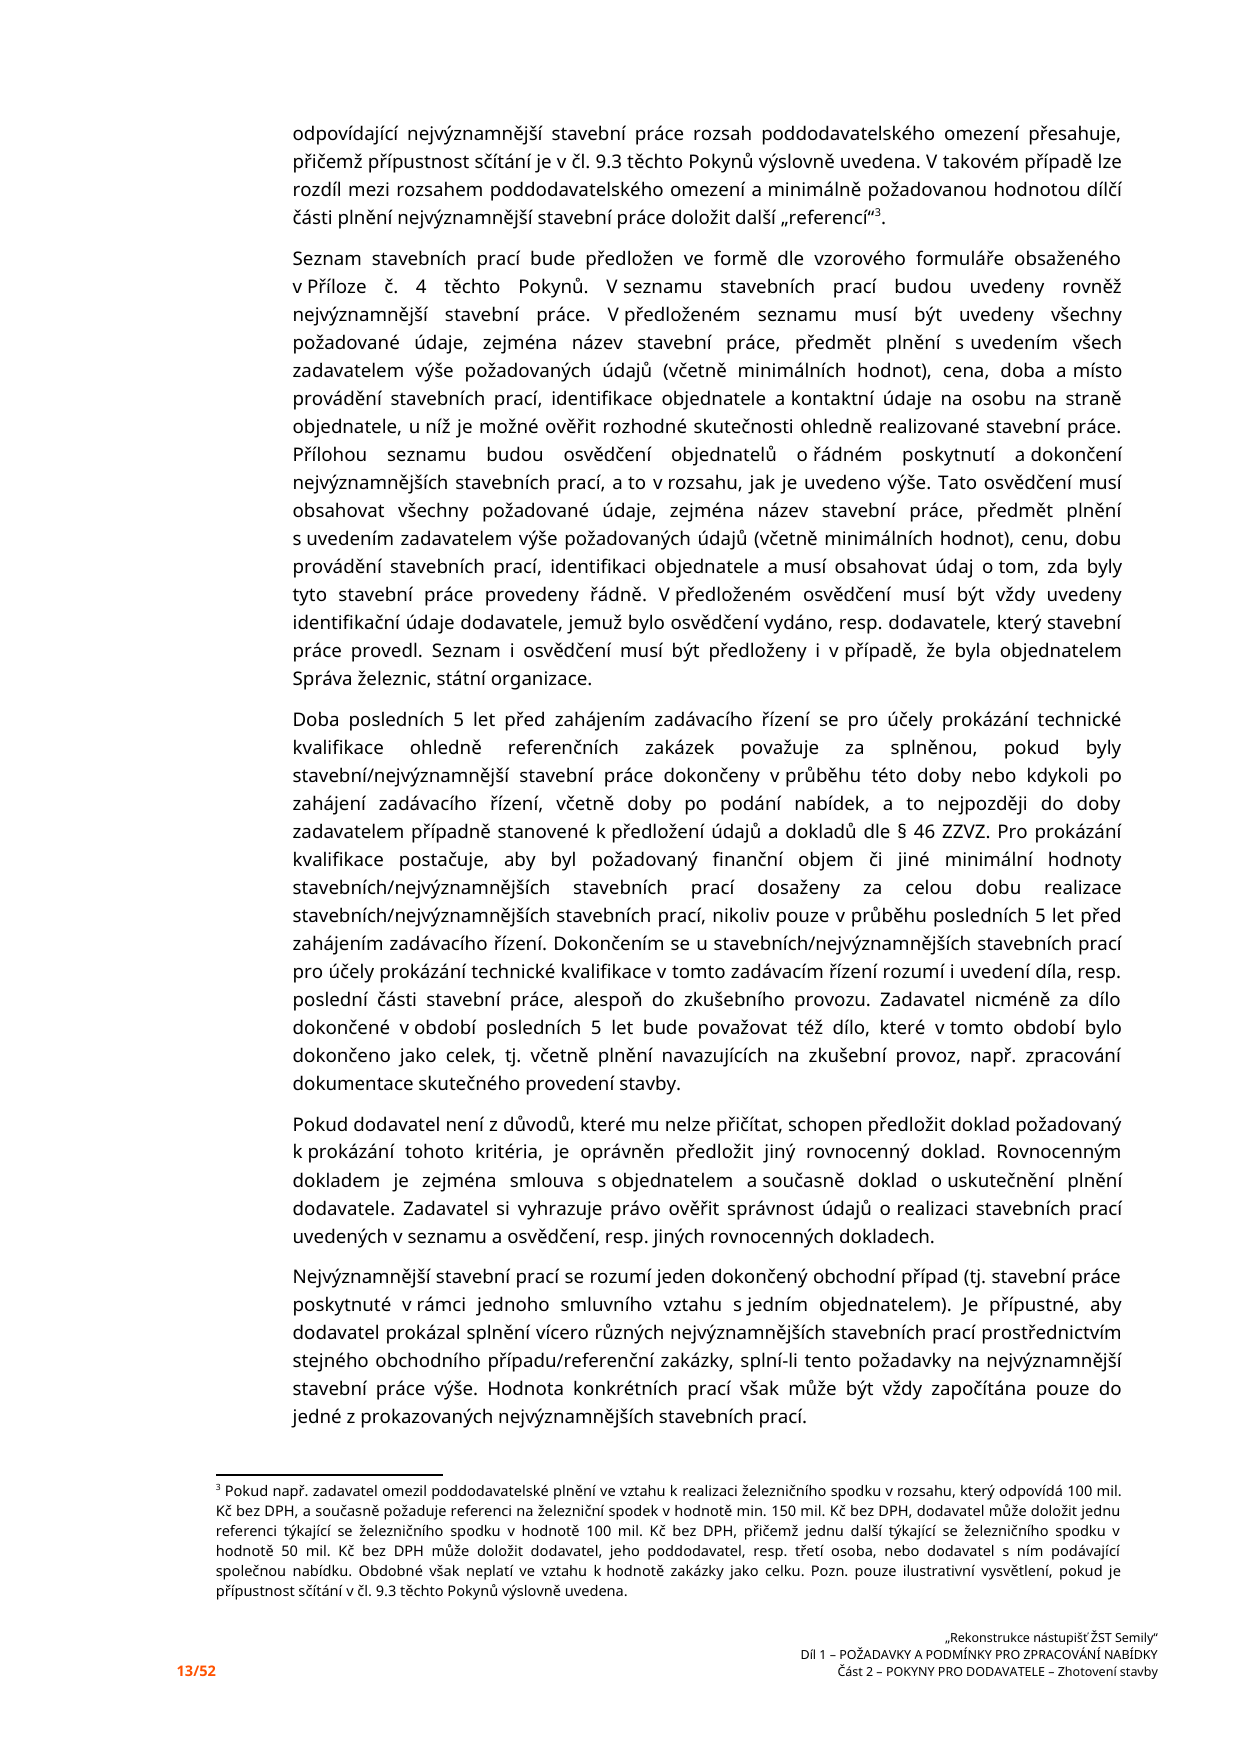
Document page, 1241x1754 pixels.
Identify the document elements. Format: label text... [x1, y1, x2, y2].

text Seznam stavebních prací bude předložen ve formě dle vzorového formuláře obsaženého v Příloze č. 4 těchto Pokynů. V seznamu stavebních prací budou uvedeny rovněž nejvýznamnější stavební práce. V předloženém seznamu musí být uvedeny všechny požadované údaje, zejména název stavební práce, předmět plnění s uvedením všech zadavatelem výše požadovaných údajů (včetně minimálních hodnot), cena, doba a místo provádění stavebních prací, identifikace objednatele a kontaktní údaje na osobu na straně objednatele, u níž je možné ověřit rozhodné skutečnosti ohledně realizované stavební práce. Přílohou seznamu budou osvědčení objednatelů o řádném poskytnutí a dokončení nejvýznamnějších stavebních prací, a to v rozsahu, jak je uvedeno výše. Tato osvědčení musí obsahovat všechny požadované údaje, zejména název stavební práce, předmět plnění s uvedením zadavatelem výše požadovaných údajů (včetně minimálních hodnot), cenu, dobu provádění stavebních prací, identifikaci objednatele a musí obsahovat údaj o tom, zda byly tyto stavební práce provedeny řádně. V předloženém osvědčení musí být vždy uvedeny identifikační údaje dodavatele, jemuž bylo osvědčení vydáno, resp. dodavatele, který stavební práce provedl. Seznam i osvědčení musí být předloženy i v případě, že byla objednatelem Správa železnic, státní organizace. [292, 245, 1122, 691]
text Doba posledních 5 let před zahájením zadávacího řízení se pro účely prokázání technické kvalifikace ohledně referenčních zakázek považuje za splněnou, pokud byly stavební/nejvýznamnější stavební práce dokončeny v průběhu této doby nebo kdykoli po zahájení zadávacího řízení, včetně doby po podání nabídek, a to nejpozději do doby zadavatelem případně stanovené k předložení údajů a dokladů dle § 46 ZZVZ. Pro prokázání kvalifikace postačuje, aby byl požadovaný finanční objem či jiné minimální hodnoty stavebních/nejvýznamnějších stavebních prací dosaženy za celou dobu realizace stavebních/nejvýznamnějších stavebních prací, nikoliv pouze v průběhu posledních 5 let před zahájením zadávacího řízení. Dokončením se u stavebních/nejvýznamnějších stavebních prací pro účely prokázání technické kvalifikace v tomto zadávacím řízení rozumí i uvedení díla, resp. poslední části stavební práce, alespoň do zkušebního provozu. Zadavatel nicméně za dílo dokončené v období posledních 5 let bude považovat též dílo, které v tomto období bylo dokončeno jako celek, tj. včetně plnění navazujících na zkušební provoz, např. zpracování dokumentace skutečného provedení stavby. [292, 706, 1122, 1096]
text Pokud dodavatel není z důvodů, které mu nelze přičítat, schopen předložit doklad požadovaný k prokázání tohoto kritéria, je oprávněn předložit jiný rovnocenný doklad. Rovnocenným dokladem je zejména smlouva s objednatelem a současně doklad o uskutečnění plnění dodavatele. Zadavatel si vyhrazuje právo ověřit správnost údajů o realizaci stavebních prací uvedených v seznamu a osvědčení, resp. jiných rovnocenných dokladech. [292, 1111, 1122, 1248]
text Nejvýznamnější stavební prací se rozumí jeden dokončený obchodní případ (tj. stavební práce poskytnuté v rámci jednoho smluvního vztahu s jedním objednatelem). Je přípustné, aby dodavatel prokázal splnění vícero různých nejvýznamnějších stavebních prací prostřednictvím stejného obchodního případu/referenční zakázky, splní-li tento požadavky na nejvýznamnější stavební práce výše. Hodnota konkrétních prací však může být vždy započítána pouze do jedné z prokazovaných nejvýznamnějších stavebních prací. [292, 1263, 1122, 1429]
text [292, 121, 1122, 230]
